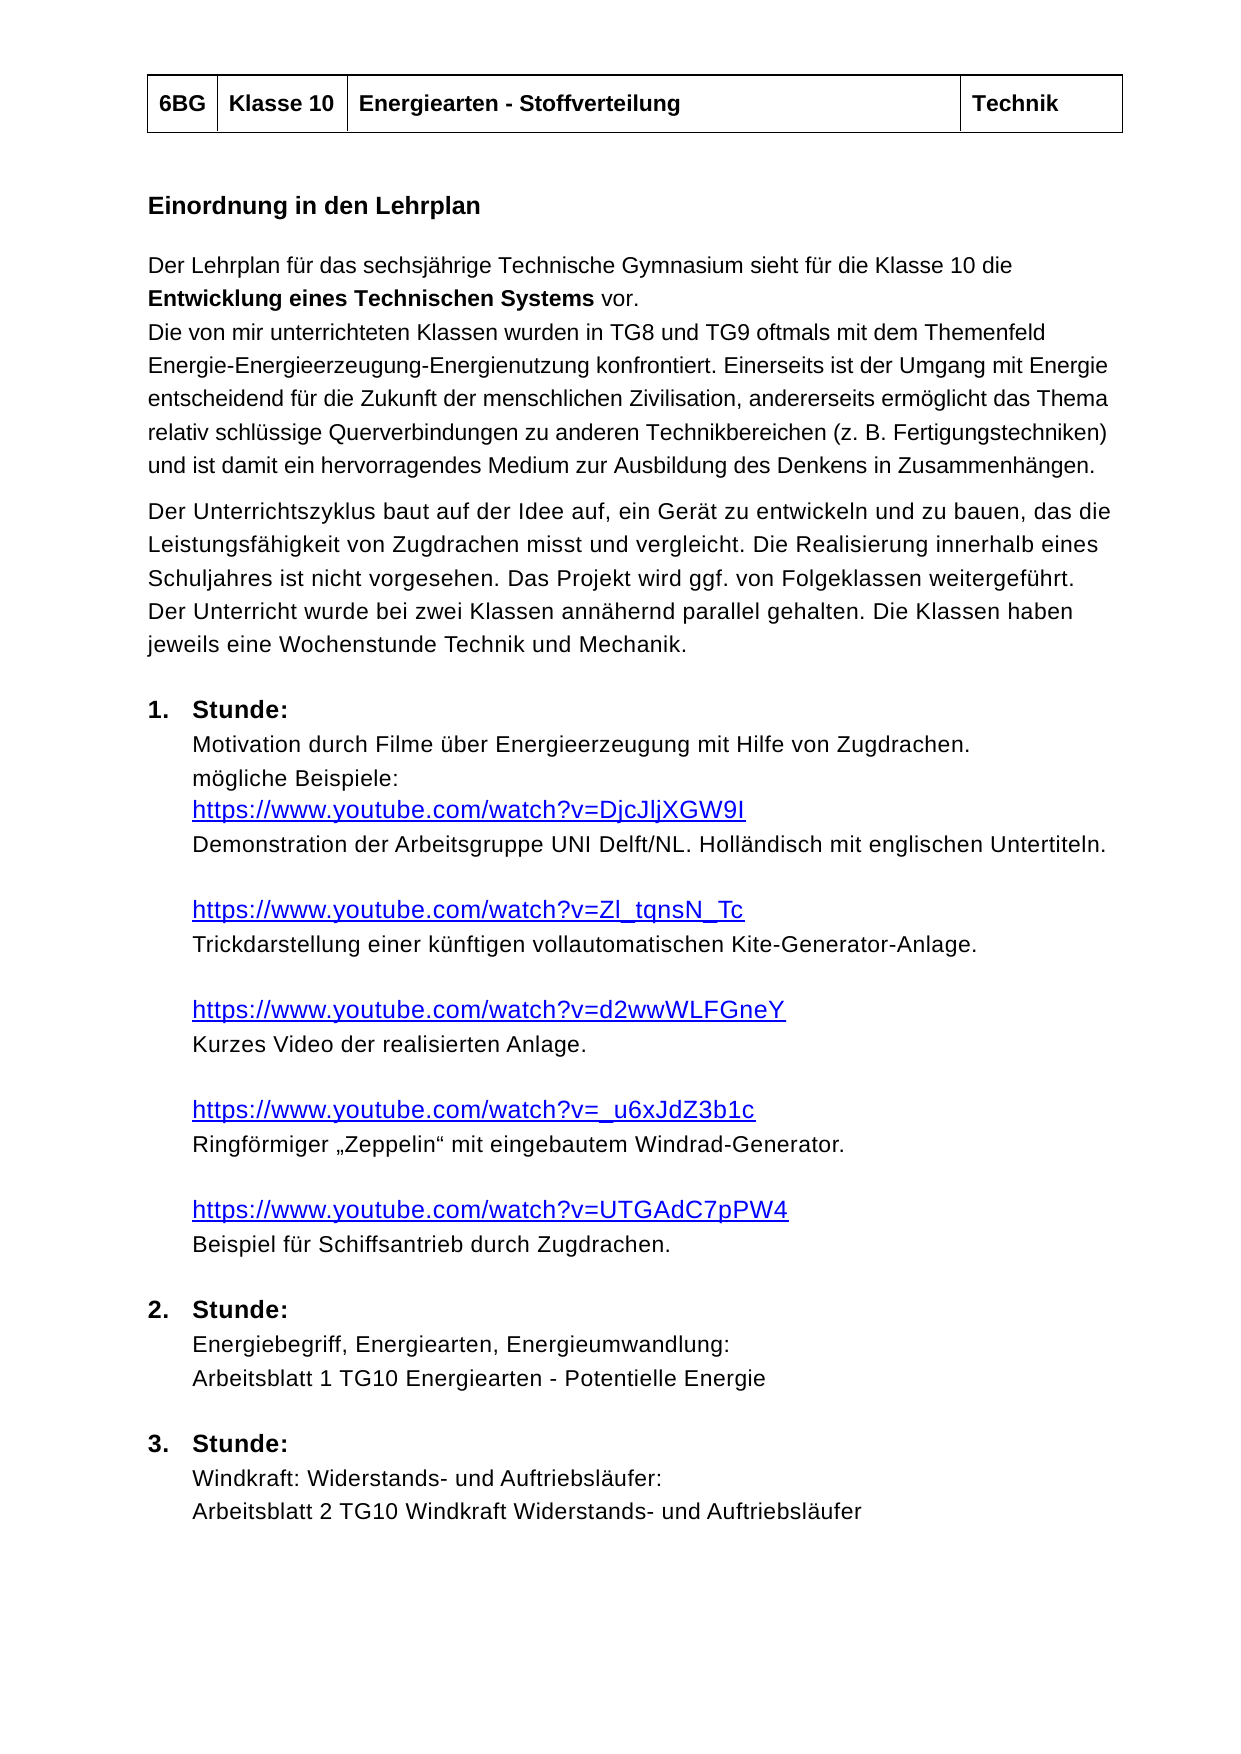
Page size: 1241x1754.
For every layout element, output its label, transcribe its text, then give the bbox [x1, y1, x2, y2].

text Der Lehrplan für das sechsjährige Technische Gymnasium sieht für die Klasse 10 die Entwicklung eines Technischen Systems vor. Die von mir unterrichteten Klassen wurden in TG8 und TG9 oftmals mit dem Themenfeld Energie-Energieerzeugung-Energienutzung konfrontiert. Einerseits ist der Umgang mit Energie entscheidend für die Zukunft der menschlichen Zivilisation, andererseits ermöglicht das Thema relativ schlüssige Querverbindungen zu anderen Technikbereichen (z. B. Fertigungstechniken) und ist damit ein hervorragendes Medium zur Ausbildung des Denkens in Zusammenhängen. [148, 245, 1122, 478]
title Stunde: Motivation durch Filme über Energieerzeugung mit Hilfe von Zugdrachen. mögliche Beispiele: https://www.youtube.com/watch?v=DjcJljXGW9I Demonstration der Arbeitsgruppe UNI Delft/NL. Holländisch mit englischen Untertiteln. https://www.youtube.com/watch?v=Zl_tqnsN_Tc Trickdarstellung einer künftigen vollautomatischen Kite-Generator-Anlage. https://www.youtube.com/watch?v=d2wwWLFGneY Kurzes Video der realisierten Anlage. https://www.youtube.com/watch?v=_u6xJdZ3b1c Ringförmiger „Zeppelin“ mit eingebautem Windrad-Generator. https://www.youtube.com/watch?v=UTGAdC7pPW4 Beispiel für Schiffsantrieb durch Zugdrachen. [148, 691, 1122, 1291]
title Stunde: Windkraft: Widerstands- und Auftriebsläufer: Arbeitsblatt 2 TG10 Windkraft Widerstands- und Auftriebsläufer [148, 1424, 1122, 1624]
title Der Unterrichtszyklus baut auf der Idee auf, ein Gerät zu entwickeln und zu bauen, das die Leistungsfähigkeit von Zugdrachen misst und vergleicht. Die Realisierung innerhalb eines Schuljahres ist nicht vorgesehen. Das Projekt wird ggf. von Folgeklassen weitergeführt. Der Unterricht wurde bei zwei Klassen annähernd parallel gehalten. Die Klassen haben jeweils eine Wochenstunde Technik und Mechanik. [148, 491, 1122, 691]
title Stunde: Energiebegriff, Energiearten, Energieumwandlung: Arbeitsblatt 1 TG10 Energiearten - Potentielle Energie [148, 1291, 1122, 1424]
subtitle Einordnung in den Lehrplan [148, 187, 1122, 220]
